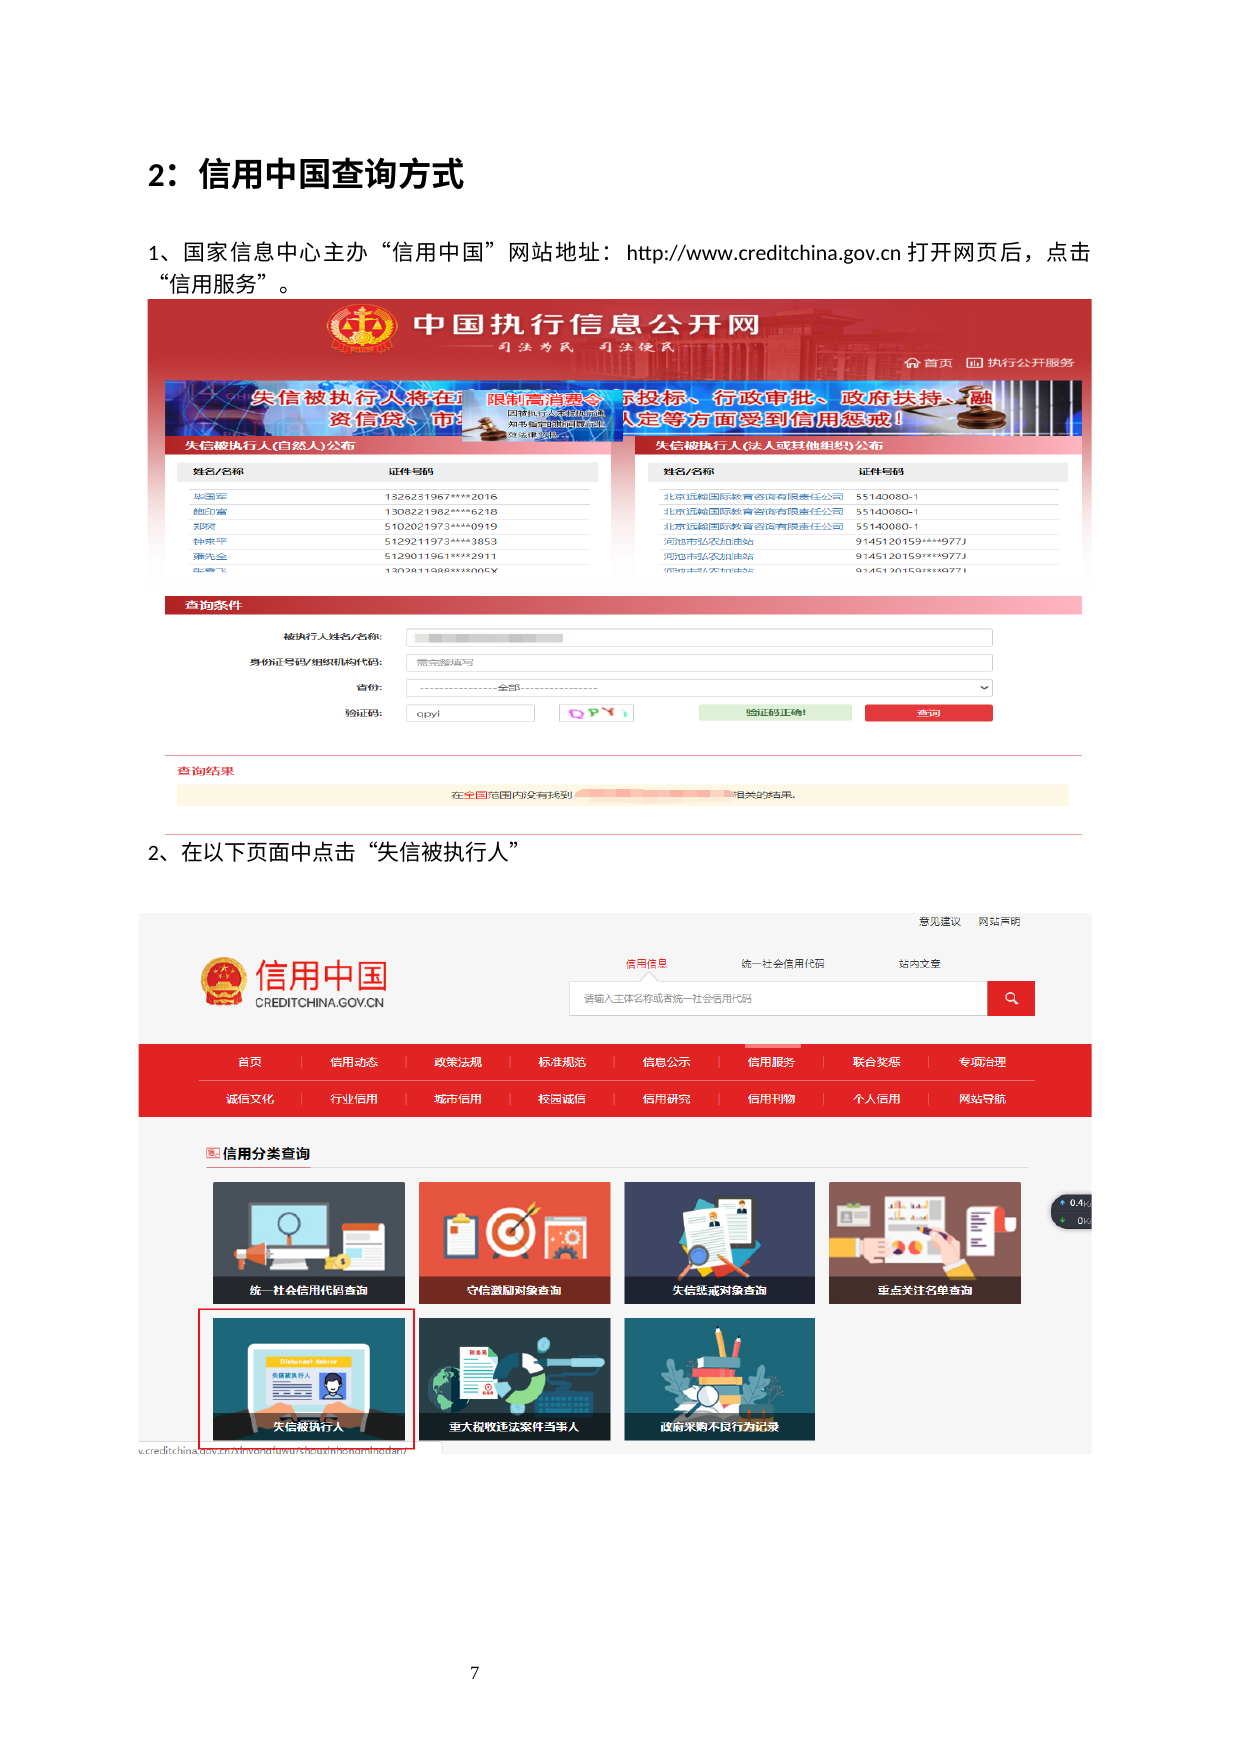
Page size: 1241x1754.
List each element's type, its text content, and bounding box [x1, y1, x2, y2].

text 2、在以下页面中点击“失信被执行人” [148, 836, 1092, 867]
text 1、国家信息中心主办“信用中国”网站地址：http://www.creditchina.gov.cn打开网页后，点击“信用服务”。 [148, 235, 1092, 298]
picture [147, 298, 1092, 836]
picture [138, 913, 1092, 1454]
list 2：信用中国查询方式 [148, 148, 1092, 196]
